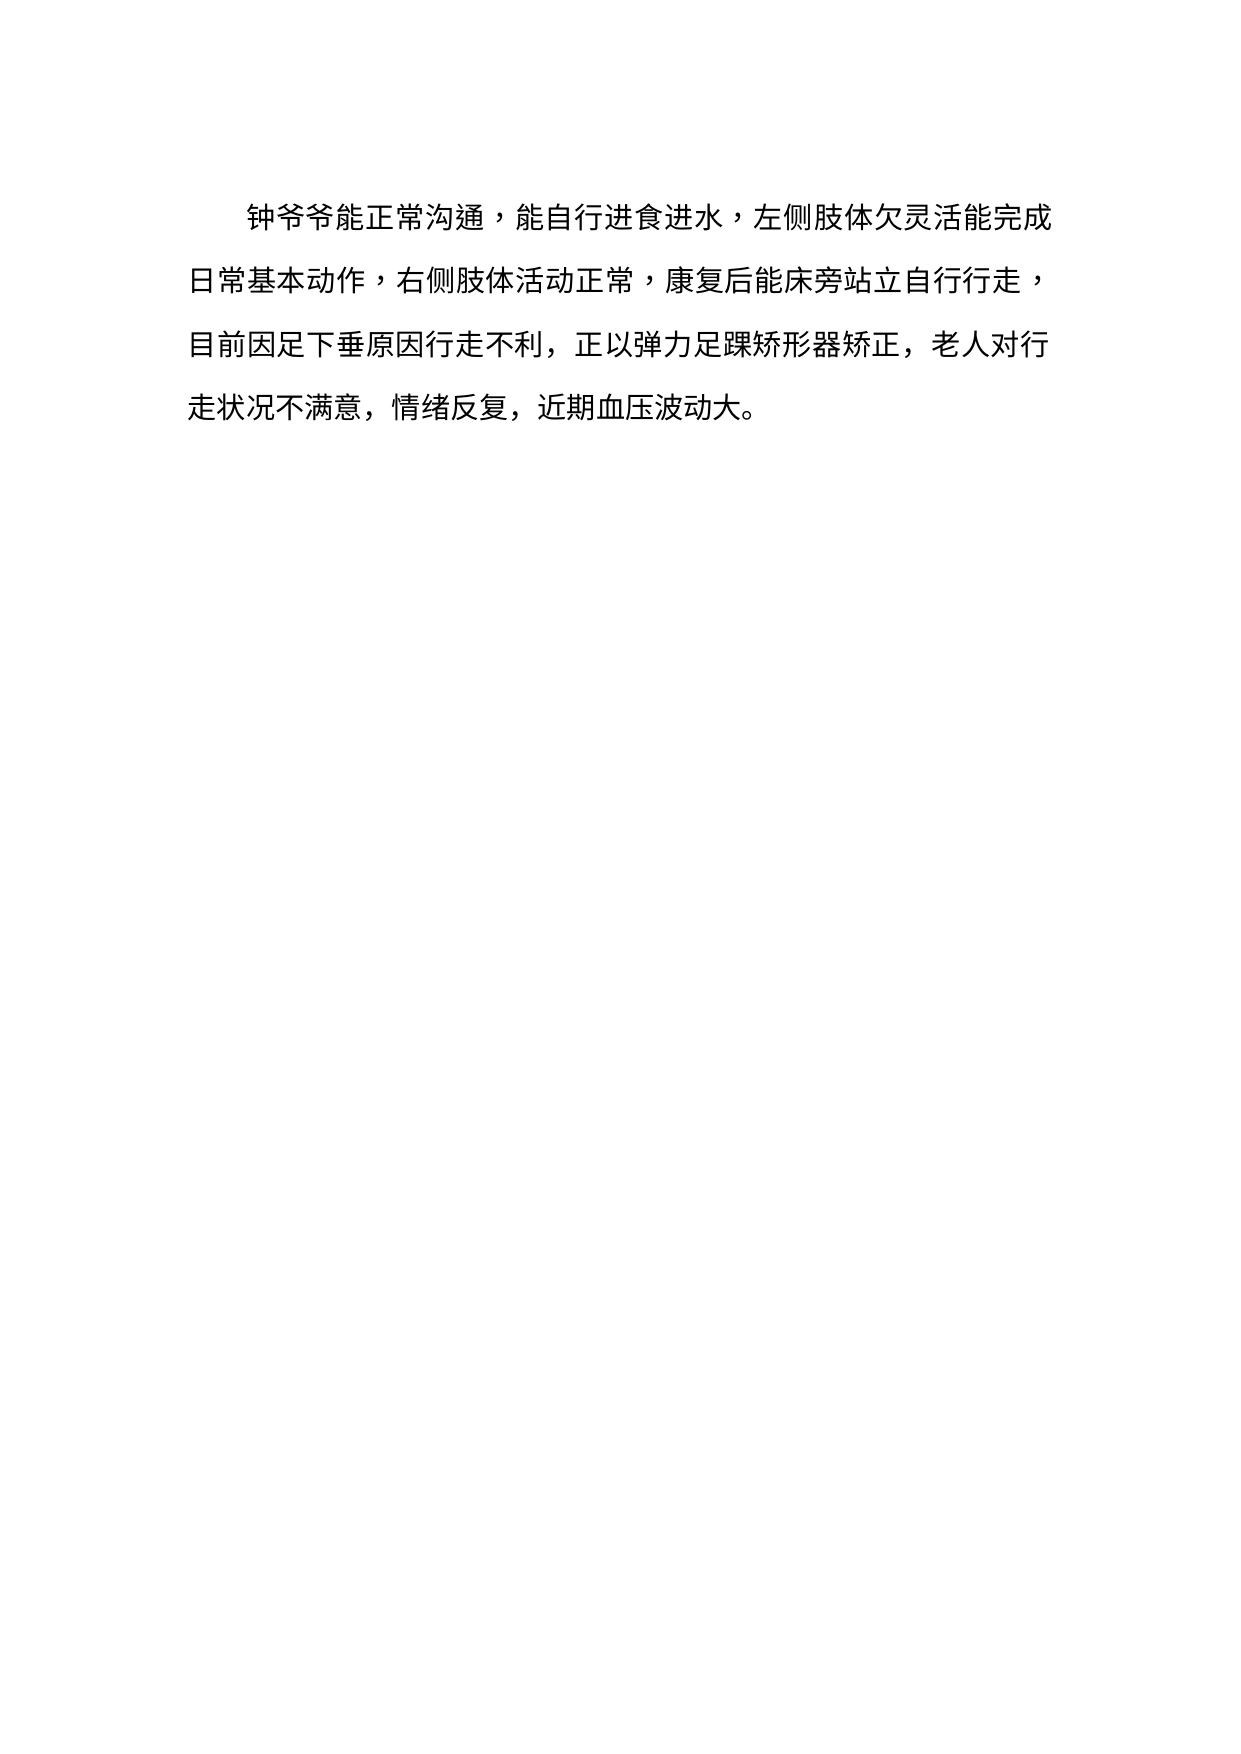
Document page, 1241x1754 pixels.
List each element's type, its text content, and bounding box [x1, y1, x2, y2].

text 钟爷爷能正常沟通，能自行进食进水，左侧肢体欠灵活能完成日常基本动作，右侧肢体活动正常，康复后能床旁站立自行行走，目前因足下垂原因行走不利，正以弹力足踝矫形器矫正，老人对行走状况不满意，情绪反复，近期血压波动大。 [187, 194, 1053, 427]
